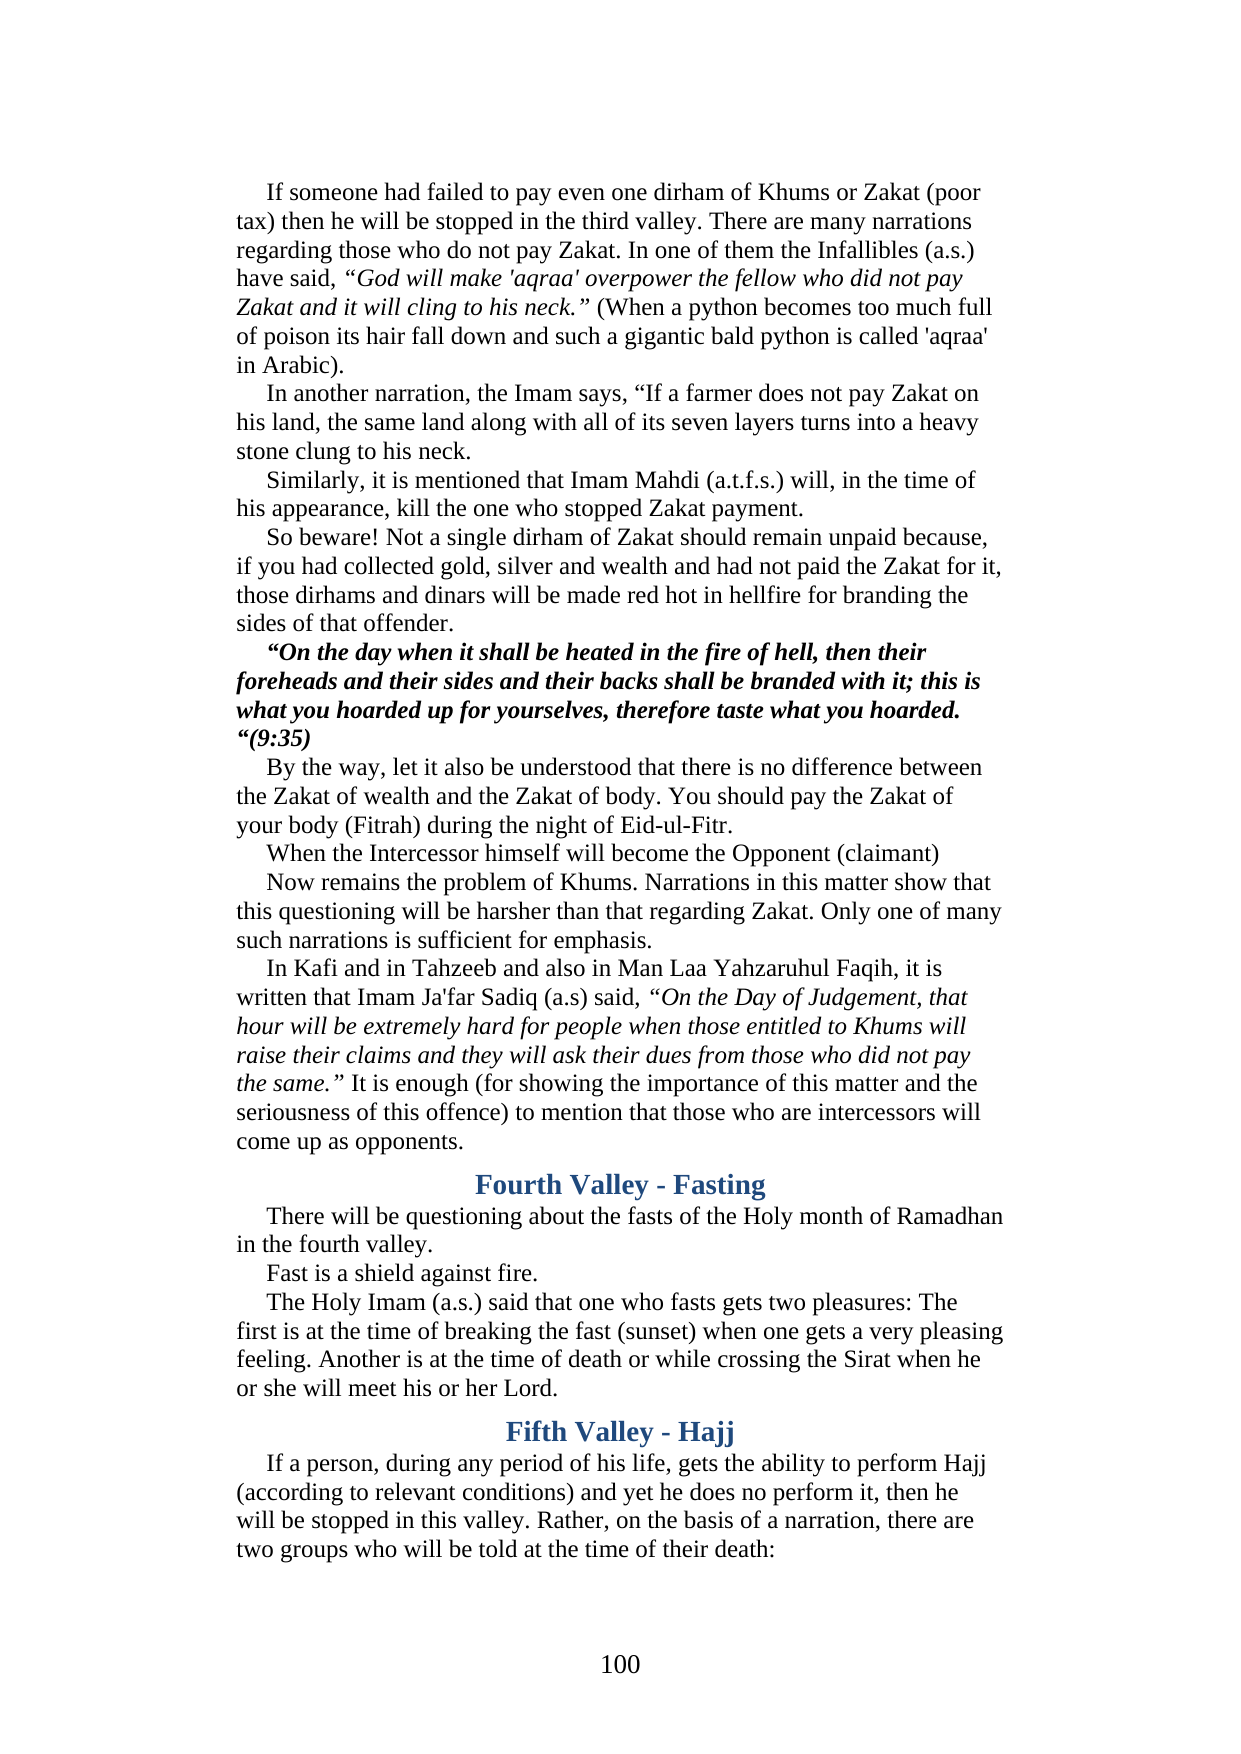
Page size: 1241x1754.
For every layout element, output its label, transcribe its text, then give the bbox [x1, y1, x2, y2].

text There will be questioning about the fasts of the Holy month of Ramadhan in the fourth valley. [236, 1201, 1004, 1258]
text Now remains the problem of Khums. Narrations in this matter show that this questioning will be harsher than that regarding Zakat. Only one of many such narrations is sufficient for emphasis. [236, 867, 1004, 953]
text The Holy Imam (a.s.) said that one who fasts gets two pleasures: The first is at the time of breaking the fast (sunset) when one gets a very pleasing feeling. Another is at the time of death or while crossing the Sirat when he or she will meet his or her Lord. [236, 1287, 1004, 1402]
text If someone had failed to pay even one dirham of Khums or Zakat (poor tax) then he will be stopped in the third valley. There are many narrations regarding those who do not pay Zakat. In one of them the Infallibles (a.s.) have said, “God will make 'aqraa' overpower the fellow who did not pay Zakat and it will cling to his neck.” (When a python becomes too much full of poison its hair fall down and such a gigantic bald python is called 'aqraa' in Arabic). [236, 177, 1004, 378]
text “On the day when it shall be heated in the fire of hell, then their foreheads and their sides and their backs shall be branded with it; this is what you hoarded up for yourselves, therefore taste what you hoarded. “(9:35) [236, 637, 1004, 752]
text Similarly, it is mentioned that Imam Mahdi (a.t.f.s.) will, in the time of his appearance, kill the one who stopped Zakat payment. [236, 465, 1004, 522]
text Fast is a shield against fire. [236, 1258, 1004, 1287]
text So beware! Not a single dirham of Zakat should remain unpaid because, if you had collected gold, silver and wealth and had not paid the Zakat for it, those dirhams and dinars will be made red hot in hellfire for branding the sides of that offender. [236, 522, 1004, 637]
subtitle Fourth Valley - Fasting [236, 1167, 1004, 1201]
text In another narration, the Imam says, “If a farmer does not pay Zakat on his land, the same land along with all of its seven layers turns into a heavy stone clung to his neck. [236, 378, 1004, 465]
text When the Intercessor himself will become the Opponent (claimant) [236, 838, 1004, 867]
text If a person, during any period of his life, gets the ability to perform Hajj (according to relevant conditions) and yet he does no perform it, then he will be stopped in this valley. Rather, on the basis of a narration, there are two groups who will be told at the time of their death: [236, 1448, 1004, 1563]
subtitle Fifth Valley - Hajj [236, 1414, 1004, 1448]
text By the way, let it also be understood that there is no difference between the Zakat of wealth and the Zakat of body. You should pay the Zakat of your body (Fitrah) during the night of Eid-ul-Fitr. [236, 752, 1004, 838]
text In Kafi and in Tahzeeb and also in Man Laa Yahzaruhul Faqih, it is written that Imam Ja'far Sadiq (a.s) said, “On the Day of Judgement, that hour will be extremely hard for people when those entitled to Khums will raise their claims and they will ask their dues from those who did not pay the same.” It is enough (for showing the importance of this matter and the seriousness of this offence) to mention that those who are intercessors will come up as opponents. [236, 953, 1004, 1155]
